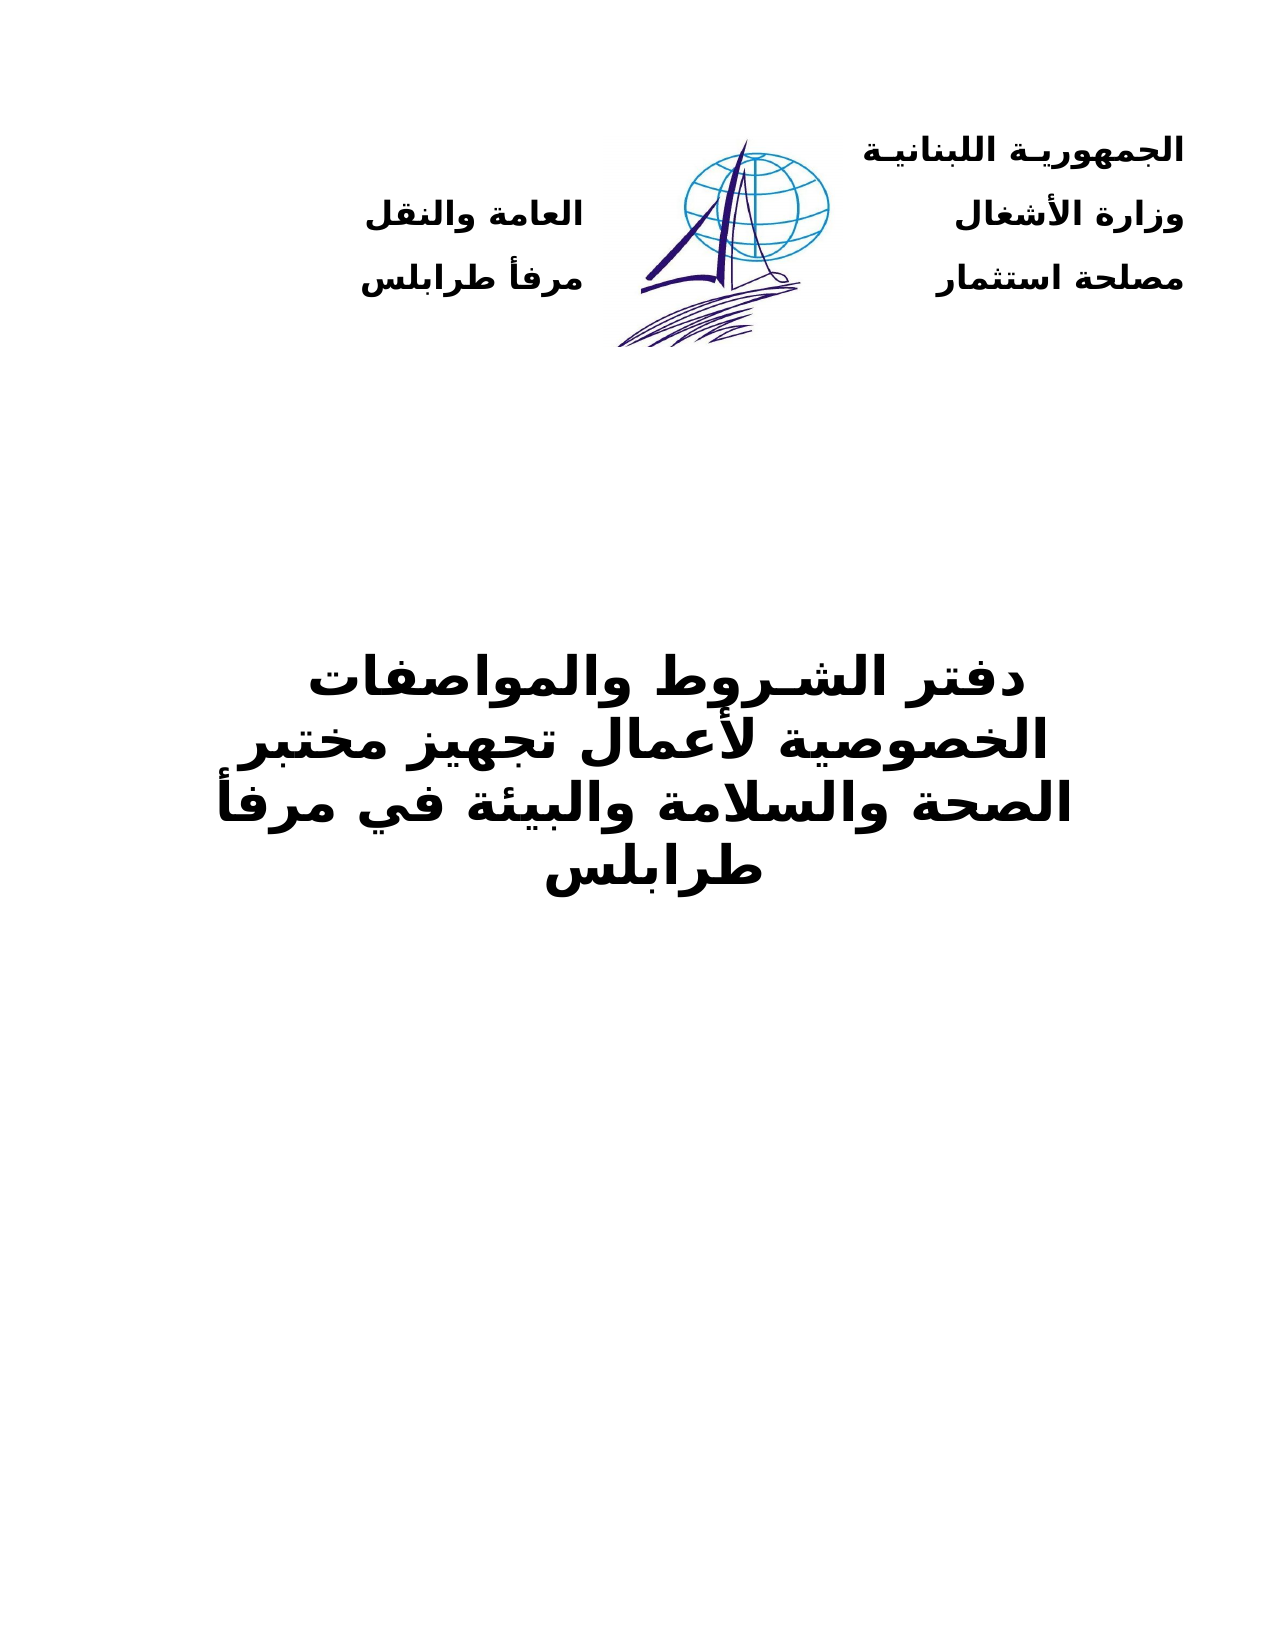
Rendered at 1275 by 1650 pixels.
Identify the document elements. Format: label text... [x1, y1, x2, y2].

subtitle مصلحة استثمار مرفأ طرابلس [843, 258, 1185, 297]
text وزارة الأشغال العامة والنقل [843, 194, 1185, 233]
text وزارة الأشغال العامة والنقل [105, 194, 602, 233]
picture [602, 133, 843, 346]
subtitle دفتر الشـروط والمواصفات الخصوصية لأعمال تجهيز مختبر الصحة والسلامة والبيئة في مرفأ طرابلس [188, 645, 1185, 897]
text الجمهوريـة اللبنانيـة [105, 131, 1185, 169]
subtitle مصلحة استثمار مرفأ طرابلس [105, 258, 602, 297]
